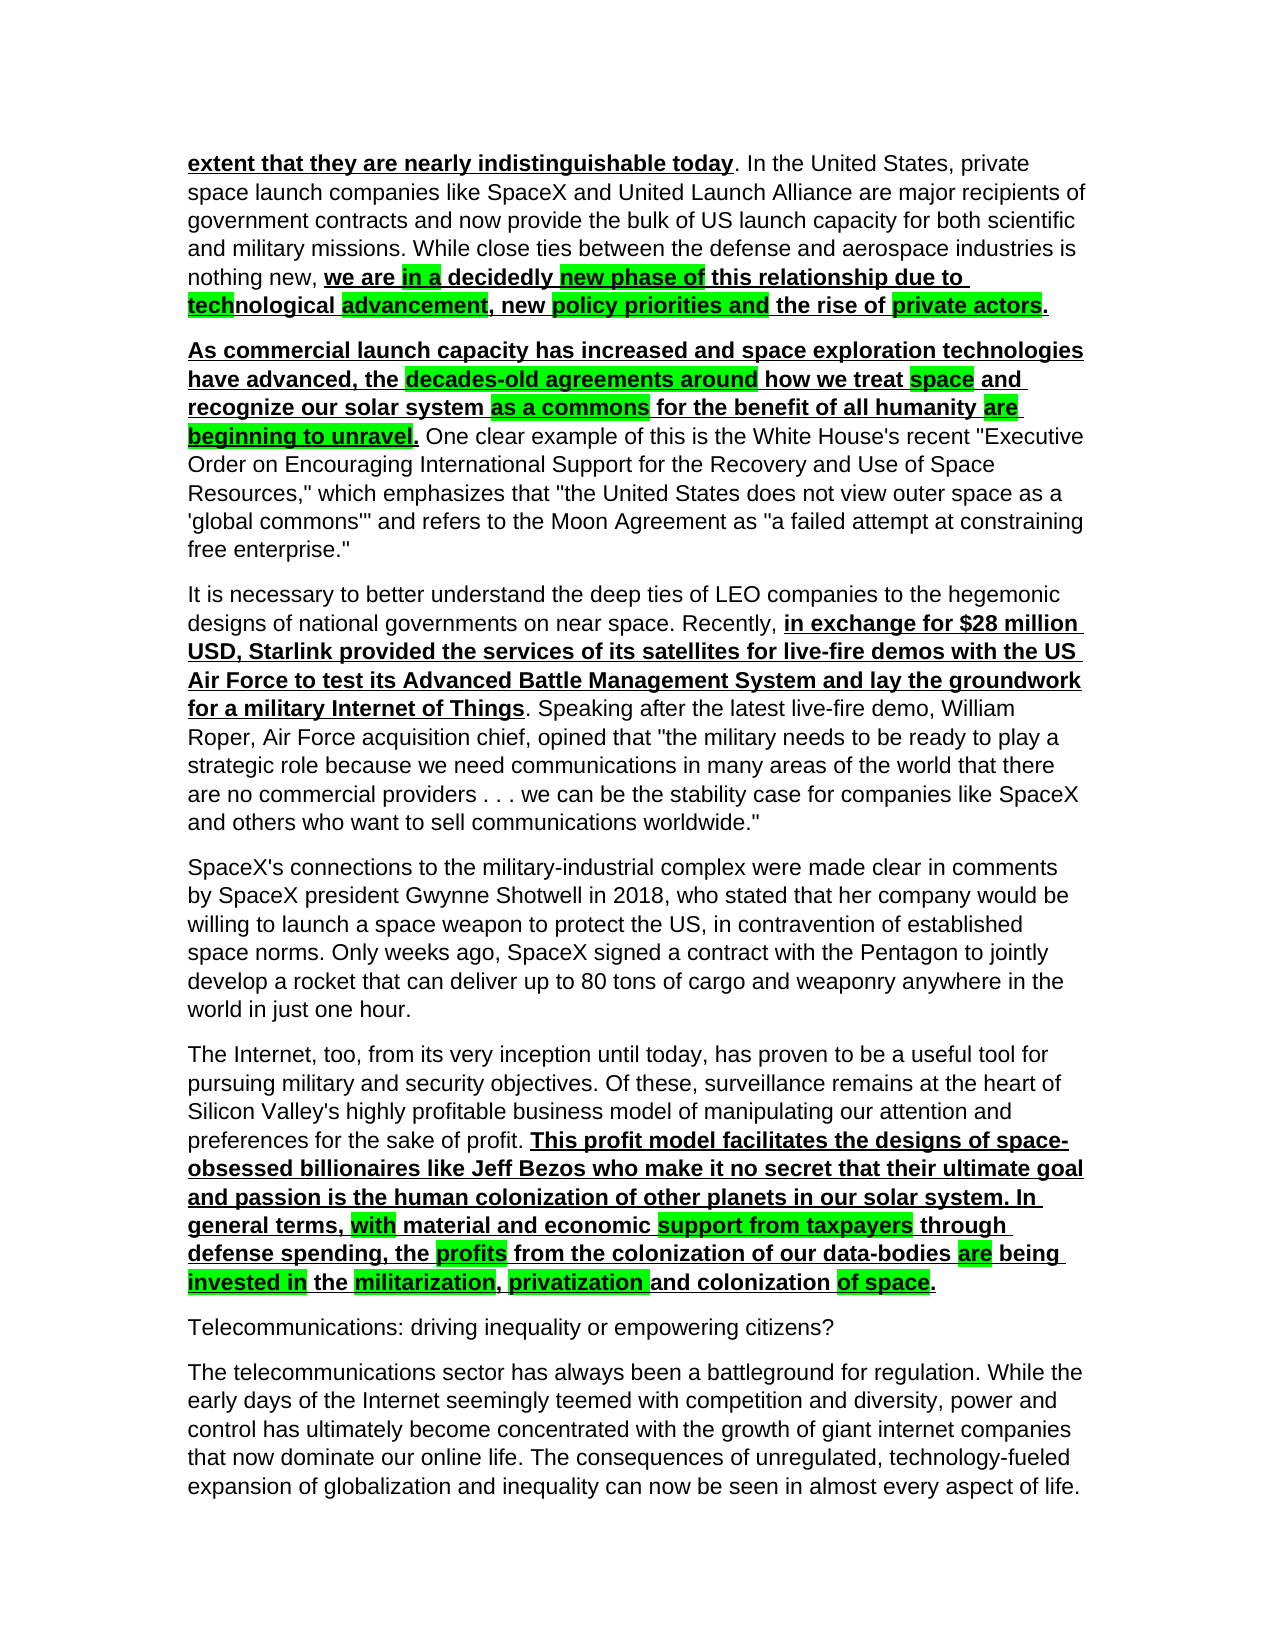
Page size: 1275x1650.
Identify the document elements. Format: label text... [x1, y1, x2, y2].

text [187, 150, 1087, 318]
text The Internet, too, from its very inception until today, has proven to be a useful tool for pursuing military and security objectives. Of these, surveillance remains at the heart of Silicon Valley's highly profitable business model of manipulating our attention and preferences for the sake of profit. This profit model facilitates the designs of space-obsessed billionaires like Jeff Bezos who make it no secret that their ultimate goal and passion is the human colonization of other planets in our solar system. In general terms, with material and economic support from taxpayers through defense spending, the profits from the colonization of our data-bodies are being invested in the militarization, privatization and colonization of space. [187, 1041, 1087, 1295]
text The telecommunications sector has always been a battleground for regulation. While the early days of the Internet seemingly teemed with competition and diversity, power and control has ultimately become concentrated with the growth of giant internet companies that now dominate our online life. The consequences of unregulated, technology-fueled expansion of globalization and inequality can now be seen in almost every aspect of life. [187, 1359, 1087, 1499]
text Telecommunications: driving inequality or empowering citizens? [187, 1314, 1087, 1340]
text SpaceX's connections to the military-industrial complex were made clear in comments by SpaceX president Gwynne Shotwell in 2018, who stated that her company would be willing to launch a space weapon to protect the US, in contravention of established space norms. Only weeks ago, SpaceX signed a contract with the Pentagon to jointly develop a rocket that can deliver up to 80 tons of cargo and weaponry anywhere in the world in just one hour. [187, 854, 1087, 1023]
text As commercial launch capacity has increased and space exploration technologies have advanced, the decades-old agreements around how we treat space and recognize our solar system as a commons for the benefit of all humanity are beginning to unravel. One clear example of this is the White House's recent "Executive Order on Encouraging International Support for the Recovery and Use of Space Resources," which emphasizes that "the United States does not view outer space as a 'global commons'" and refers to the Moon Agreement as "a failed attempt at constraining free enterprise." [187, 337, 1087, 563]
text It is necessary to better understand the deep ties of LEO companies to the hegemonic designs of national governments on near space. Recently, in exchange for $28 million USD, Starlink provided the services of its satellites for live-fire demos with the US Air Force to test its Advanced Battle Management System and lay the groundwork for a military Internet of Things. Speaking after the latest live-fire demo, William Roper, Air Force acquisition chief, opined that "the military needs to be ready to play a strategic role because we need communications in many areas of the world that there are no commercial providers . . . we can be the stability case for companies like SpaceX and others who want to sell communications worldwide." [187, 581, 1087, 835]
